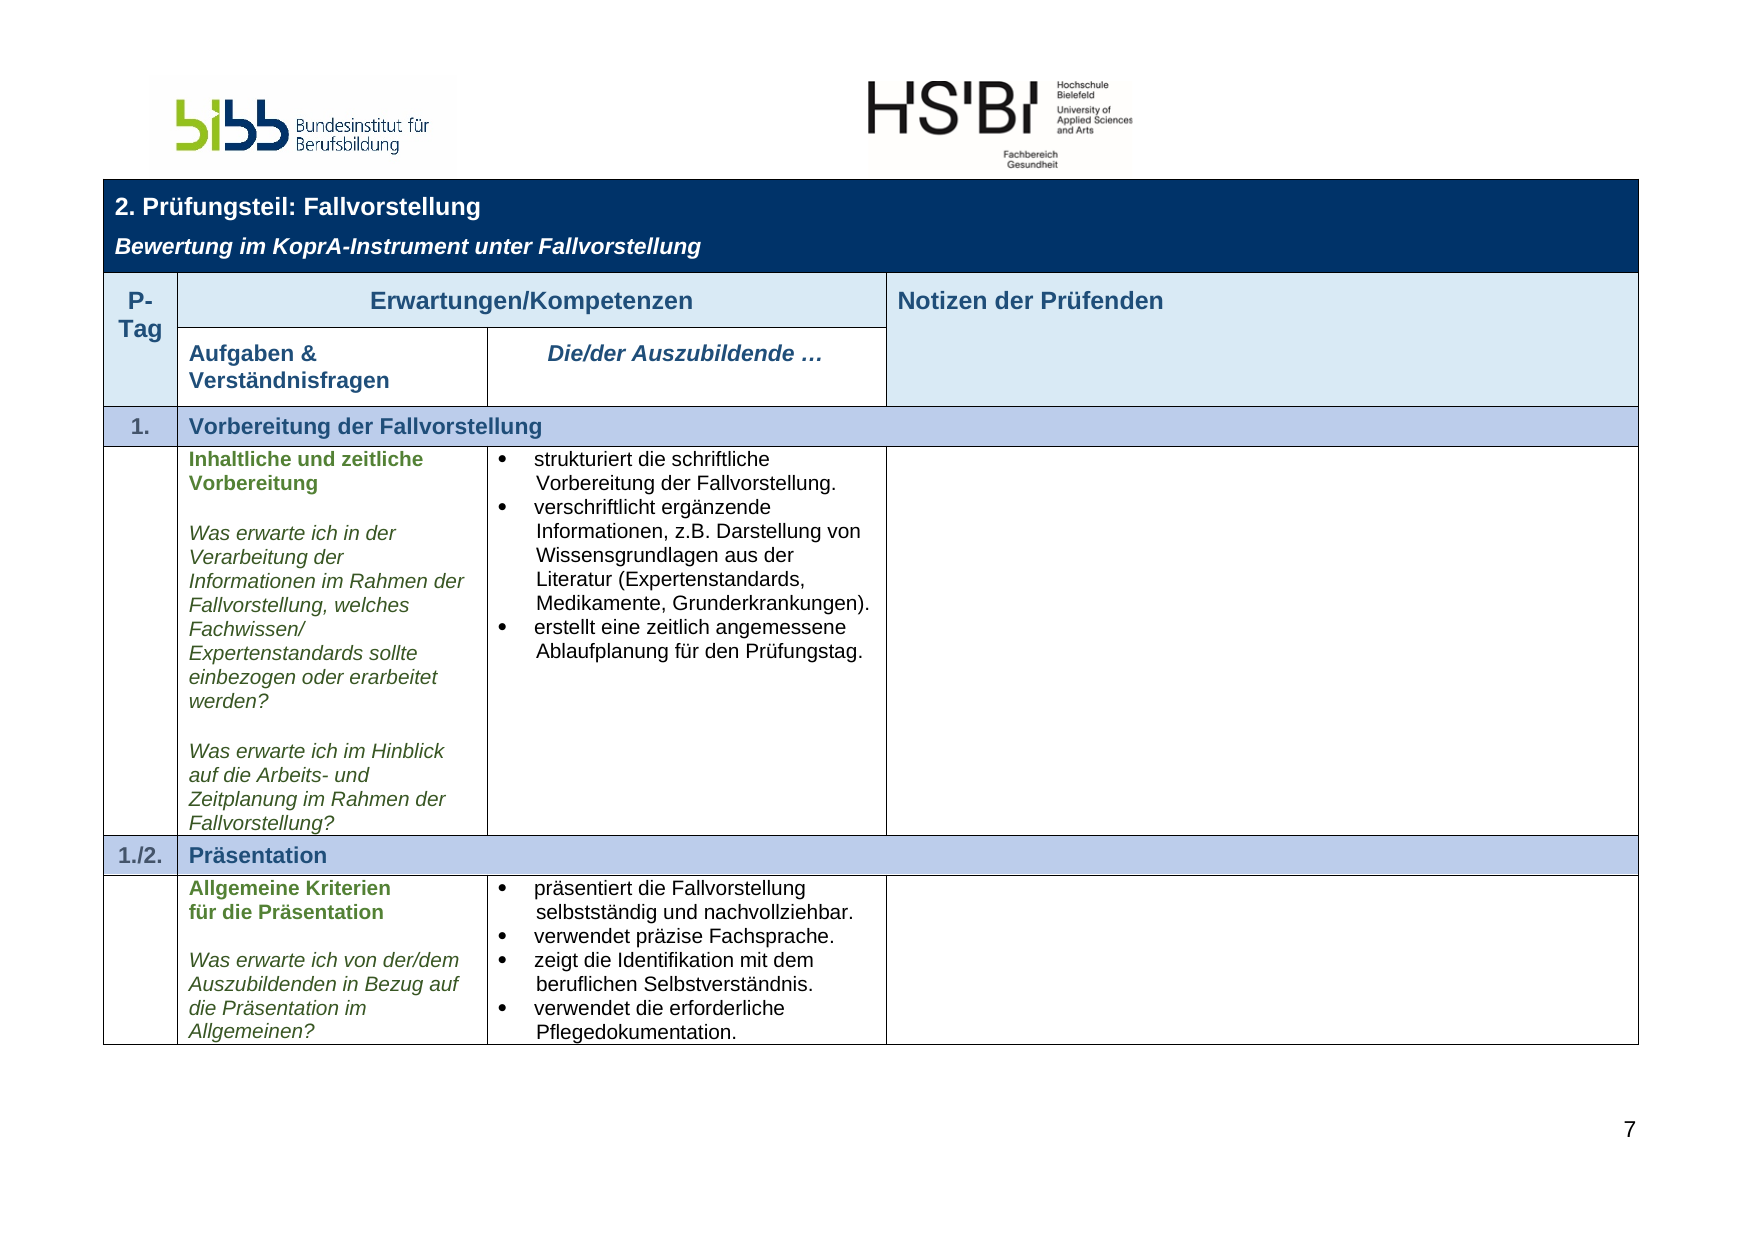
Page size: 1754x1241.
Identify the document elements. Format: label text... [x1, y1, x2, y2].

table_cell [887, 876, 1638, 1044]
table_cell Notizen der Prüfenden [887, 273, 1638, 406]
picture [868, 81, 1133, 178]
table_cell strukturiert die schriftliche Vorbereitung der Fallvorstellung. verschriftlicht ergänzende Informationen, z.B. Darstellung von Wissensgrundlagen aus der Literatur (Expertenstandards, Medikamente, Grunderkrankungen). erstellt eine zeitlich angemessene Ablaufplanung für den Prüfungstag. [488, 447, 886, 835]
table_cell 1. [104, 407, 177, 446]
table_cell 1./2. [104, 836, 177, 874]
table_cell [104, 876, 177, 1044]
table_cell Erwartungen/Kompetenzen [178, 273, 886, 327]
table_cell präsentiert die Fallvorstellung selbstständig und nachvollziehbar. verwendet präzise Fachsprache. zeigt die Identifikation mit dem beruflichen Selbstverständnis. verwendet die erforderliche Pflegedokumentation. [488, 876, 886, 1044]
table_cell Vorbereitung der Fallvorstellung [178, 407, 1638, 446]
table_cell [104, 447, 177, 835]
table_cell Präsentation [178, 836, 1638, 874]
table_cell P-Tag [104, 273, 177, 406]
table_cell Aufgaben & Verständnisfragen [178, 328, 487, 406]
picture [148, 75, 457, 179]
table_cell Die/der Auszubildende … [488, 328, 886, 406]
table_cell Inhaltliche und zeitliche Vorbereitung Was erwarte ich in der Verarbeitung der Informationen im Rahmen der Fallvorstellung, welches Fachwissen/ Expertenstandards sollte einbezogen oder erarbeitet werden? Was erwarte ich im Hinblick auf die Arbeits- und Zeitplanung im Rahmen der Fallvorstellung? [178, 447, 487, 835]
table_header 2. Prüfungsteil: Fallvorstellung Bewertung im KoprA-Instrument unter Fallvorstellung [104, 180, 1638, 272]
table_cell Allgemeine Kriterien für die Präsentation Was erwarte ich von der/dem Auszubildenden in Bezug auf die Präsentation im Allgemeinen? [178, 876, 487, 1044]
table_cell [887, 447, 1638, 835]
